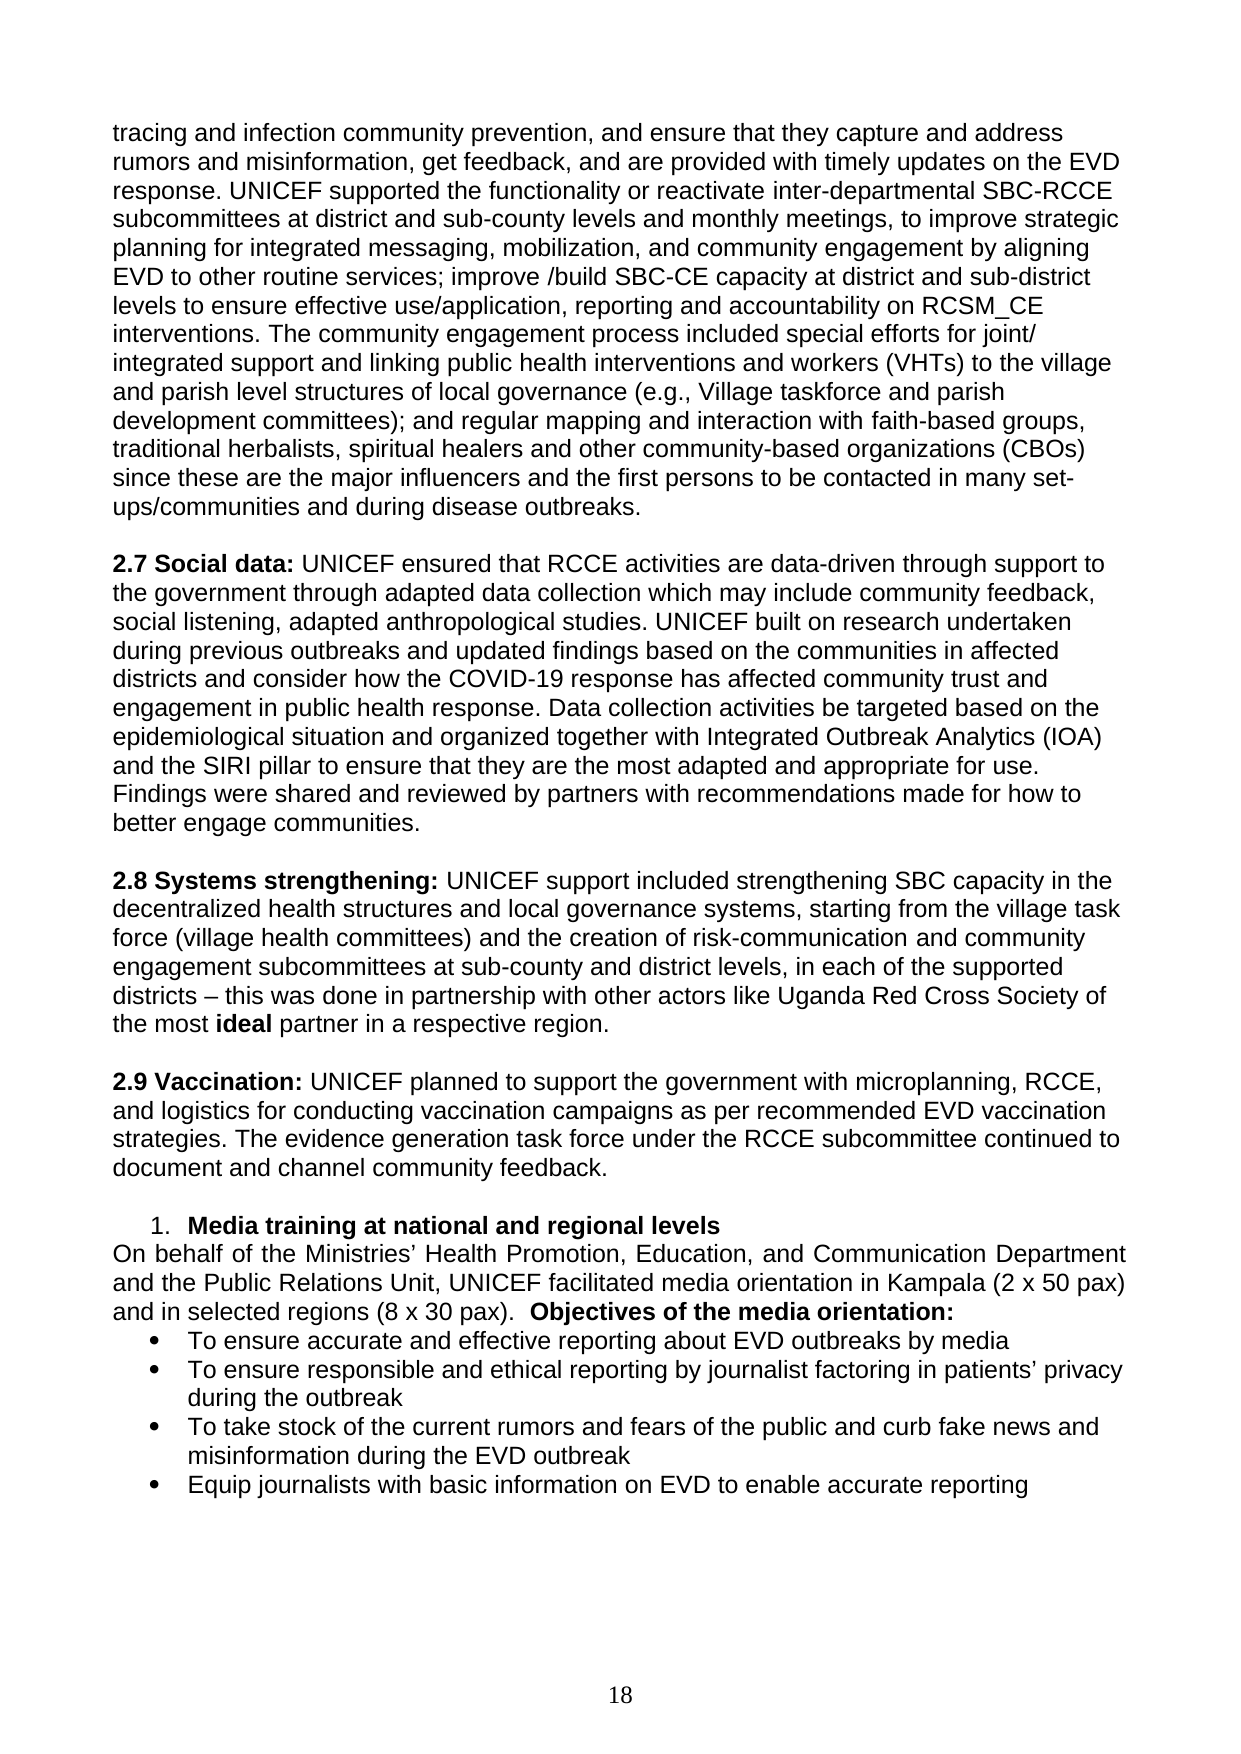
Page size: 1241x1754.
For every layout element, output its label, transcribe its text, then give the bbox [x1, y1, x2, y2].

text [112, 118, 1128, 521]
list To take stock of the current rumors and fears of the public and curb fake news and misinformation during the EVD outbreak [150, 1412, 1128, 1470]
text 2.8 Systems strengthening: UNICEF support included strengthening SBC capacity in the decentralized health structures and local governance systems, starting from the village task force (village health committees) and the creation of risk-communication and community engagement subcommittees at sub-county and district levels, in each of the supported districts – this was done in partnership with other actors like Uganda Red Cross Society of the most ideal partner in a respective region. [112, 866, 1128, 1038]
text 2.9 Vaccination: UNICEF planned to support the government with microplanning, RCCE, and logistics for conducting vaccination campaigns as per recommended EVD vaccination strategies. The evidence generation task force under the RCCE subcommittee continued to document and channel community feedback. [112, 1067, 1128, 1182]
list Media training at national and regional levels [150, 1211, 1128, 1239]
list To ensure responsible and ethical reporting by journalist factoring in patients’ privacy during the outbreak [150, 1354, 1128, 1412]
list To ensure accurate and effective reporting about EVD outbreaks by media [150, 1326, 1128, 1354]
text On behalf of the Ministries’ Health Promotion, Education, and Communication Department and the Public Relations Unit, UNICEF facilitated media orientation in Kampala (2 x 50 pax) and in selected regions (8 x 30 pax). Objectives of the media orientation: [112, 1239, 1128, 1326]
text 2.7 Social data: UNICEF ensured that RCCE activities are data-driven through support to the government through adapted data collection which may include community feedback, social listening, adapted anthropological studies. UNICEF built on research undertaken during previous outbreaks and updated findings based on the communities in affected districts and consider how the COVID-19 response has affected community trust and engagement in public health response. Data collection activities be targeted based on the epidemiological situation and organized together with Integrated Outbreak Analytics (IOA) and the SIRI pillar to ensure that they are the most adapted and appropriate for use. Findings were shared and reviewed by partners with recommendations made for how to better engage communities. [112, 549, 1128, 837]
list Equip journalists with basic information on EVD to enable accurate reporting [150, 1470, 1128, 1499]
